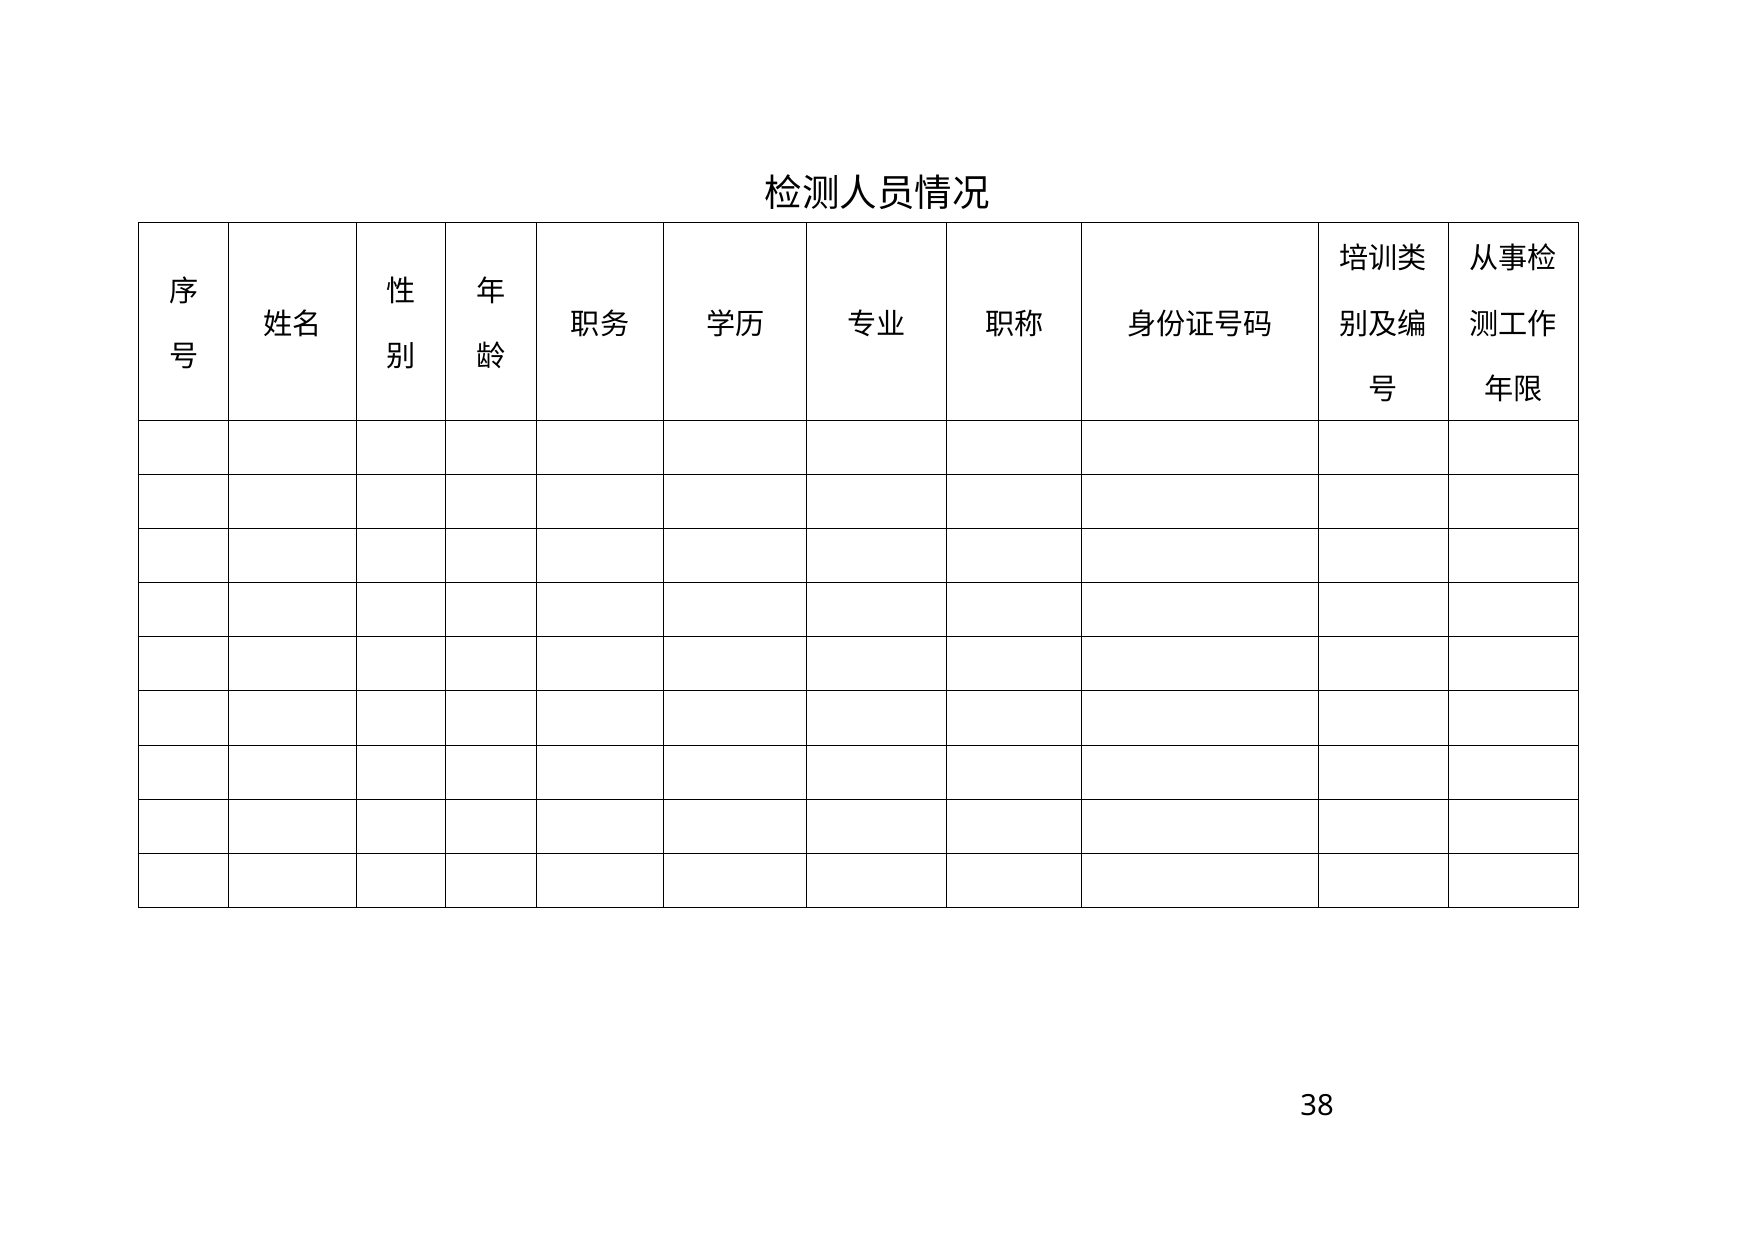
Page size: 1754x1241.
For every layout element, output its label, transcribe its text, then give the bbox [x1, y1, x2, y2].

table_cell [664, 746, 806, 799]
table_cell [1449, 475, 1578, 528]
table_cell [537, 583, 663, 636]
table_cell [357, 583, 445, 636]
table_cell [664, 421, 806, 474]
table_cell [357, 637, 445, 690]
table_cell [139, 854, 228, 907]
table_cell [446, 691, 536, 744]
table_cell [446, 583, 536, 636]
table_cell [1319, 854, 1448, 907]
table_cell [947, 475, 1081, 528]
table_cell [537, 421, 663, 474]
table_cell [1319, 421, 1448, 474]
table_cell [229, 691, 356, 744]
table_cell [1082, 529, 1318, 582]
table_cell [1449, 529, 1578, 582]
table_cell [1082, 583, 1318, 636]
table_cell [229, 583, 356, 636]
table_cell [446, 529, 536, 582]
table_cell [357, 421, 445, 474]
table_cell [357, 691, 445, 744]
table_header 姓名 [229, 223, 356, 419]
table_cell [807, 746, 946, 799]
table_cell [1449, 854, 1578, 907]
table_cell [357, 800, 445, 853]
table_cell [1082, 421, 1318, 474]
table_cell [446, 800, 536, 853]
table_cell [1449, 691, 1578, 744]
table_cell [947, 854, 1081, 907]
table_cell [807, 854, 946, 907]
table_cell [139, 475, 228, 528]
table_cell [1082, 854, 1318, 907]
table_cell [357, 475, 445, 528]
table_cell [537, 529, 663, 582]
table_cell [664, 583, 806, 636]
table_cell [1082, 746, 1318, 799]
table_cell [1449, 746, 1578, 799]
table_cell [1082, 691, 1318, 744]
table_cell [139, 691, 228, 744]
table_cell [1319, 746, 1448, 799]
table_cell [664, 691, 806, 744]
table_cell [139, 421, 228, 474]
table_cell [947, 800, 1081, 853]
table_cell [139, 583, 228, 636]
table_cell [537, 746, 663, 799]
table_cell [664, 800, 806, 853]
table_header 培训类别及编号 [1319, 223, 1448, 419]
table_cell [357, 529, 445, 582]
table_header 性 别 [357, 223, 445, 419]
table_cell [664, 475, 806, 528]
table_cell [947, 583, 1081, 636]
table_cell [446, 637, 536, 690]
table_cell [947, 691, 1081, 744]
table_cell [807, 637, 946, 690]
table_cell [1449, 421, 1578, 474]
table_cell [664, 529, 806, 582]
table_header 身份证号码 [1082, 223, 1318, 419]
table_cell [446, 475, 536, 528]
table_cell [139, 637, 228, 690]
table_cell [139, 800, 228, 853]
table_cell [537, 691, 663, 744]
table_header 职称 [947, 223, 1081, 419]
table_cell [947, 421, 1081, 474]
table_cell [947, 746, 1081, 799]
table_cell [229, 800, 356, 853]
table_header 专业 [807, 223, 946, 419]
table_cell [357, 854, 445, 907]
table_cell [807, 691, 946, 744]
table_cell [807, 475, 946, 528]
table_cell [947, 529, 1081, 582]
text 检测人员情况 [150, 157, 1604, 222]
table_cell [807, 583, 946, 636]
table_cell [537, 800, 663, 853]
table_cell [229, 854, 356, 907]
table_cell [446, 854, 536, 907]
table_cell [1082, 637, 1318, 690]
table_cell [357, 746, 445, 799]
table_cell [229, 475, 356, 528]
table_cell [1449, 800, 1578, 853]
table_cell [1449, 637, 1578, 690]
table_cell [229, 421, 356, 474]
table_cell [664, 854, 806, 907]
table_cell [537, 637, 663, 690]
table_cell [1319, 475, 1448, 528]
table_cell [229, 637, 356, 690]
table_cell [1319, 529, 1448, 582]
table_cell [229, 746, 356, 799]
table_cell [1319, 637, 1448, 690]
table_header 从事检测工作年限 [1449, 223, 1578, 419]
table_header 学历 [664, 223, 806, 419]
table_cell [1319, 583, 1448, 636]
table_cell [229, 529, 356, 582]
table_cell [664, 637, 806, 690]
table_cell [537, 854, 663, 907]
table_cell [1082, 800, 1318, 853]
table_cell [139, 529, 228, 582]
table_cell [1449, 583, 1578, 636]
table_cell [807, 421, 946, 474]
table_header 序 号 [139, 223, 228, 419]
table_cell [807, 529, 946, 582]
table_cell [446, 746, 536, 799]
table_cell [947, 637, 1081, 690]
table_cell [807, 800, 946, 853]
table_cell [139, 746, 228, 799]
table_cell [537, 475, 663, 528]
table_header 年 龄 [446, 223, 536, 419]
table_cell [1082, 475, 1318, 528]
table_cell [1319, 800, 1448, 853]
table_cell [446, 421, 536, 474]
table_cell [1319, 691, 1448, 744]
table_header 职务 [537, 223, 663, 419]
